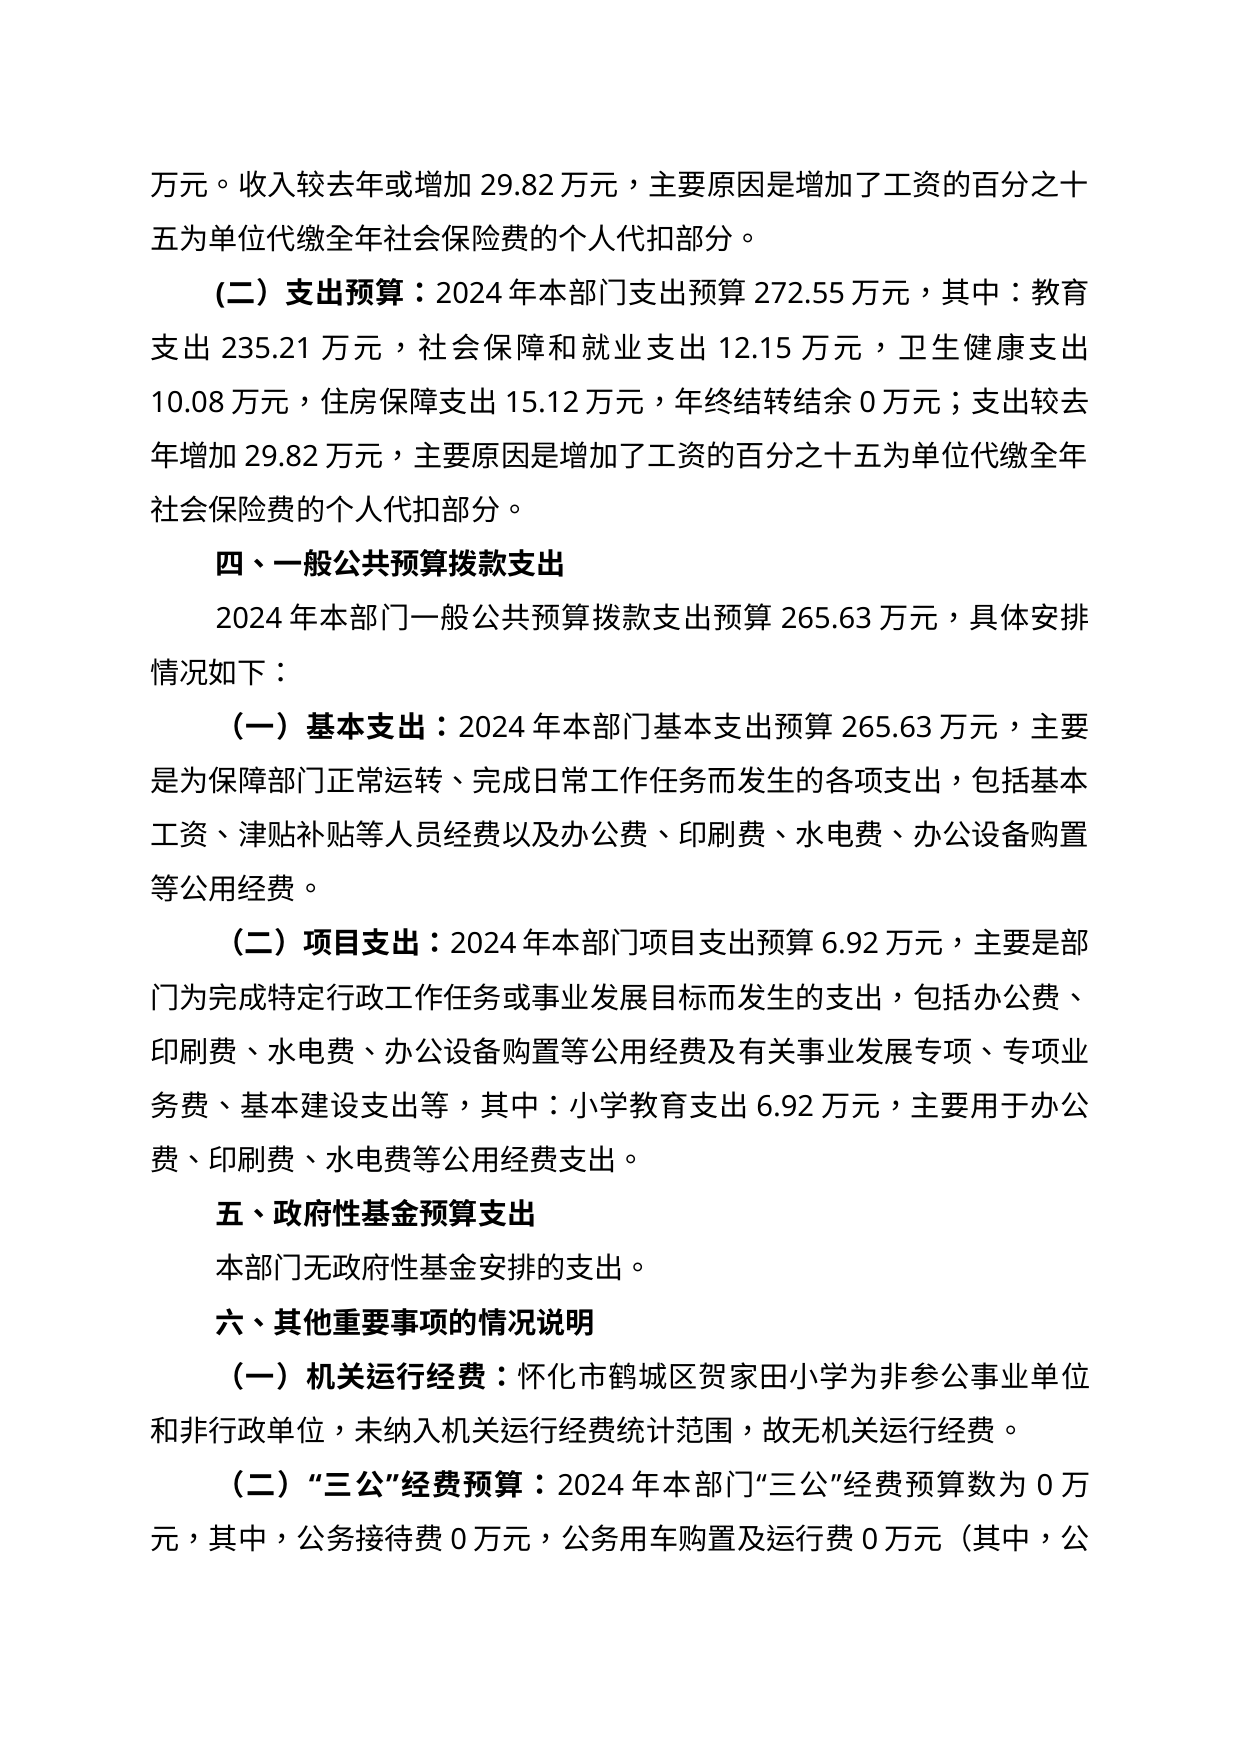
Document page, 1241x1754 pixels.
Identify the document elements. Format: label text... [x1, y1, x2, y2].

text (二）支出预算：2024年本部门支出预算272.55万元，其中：教育支出235.21万元，社会保障和就业支出12.15万元，卫生健康支出10.08万元，住房保障支出15.12万元，年终结转结余0万元；支出较去年增加29.82万元，主要原因是增加了工资的百分之十五为单位代缴全年社会保险费的个人代扣部分。 [150, 258, 1090, 529]
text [150, 1450, 1090, 1558]
text （一）基本支出：2024年本部门基本支出预算265.63万元，主要是为保障部门正常运转、完成日常工作任务而发生的各项支出，包括基本工资、津贴补贴等人员经费以及办公费、印刷费、水电费、办公设备购置等公用经费。 [150, 692, 1090, 908]
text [150, 150, 1090, 258]
text 2024年本部门一般公共预算拨款支出预算265.63万元，具体安排情况如下： [150, 583, 1090, 692]
text （一）机关运行经费：怀化市鹤城区贺家田小学为非参公事业单位和非行政单位，未纳入机关运行经费统计范围，故无机关运行经费。 [150, 1342, 1090, 1450]
text （二）项目支出：2024年本部门项目支出预算6.92万元，主要是部门为完成特定行政工作任务或事业发展目标而发生的支出，包括办公费、印刷费、水电费、办公设备购置等公用经费及有关事业发展专项、专项业务费、基本建设支出等，其中：小学教育支出6.92万元，主要用于办公费、印刷费、水电费等公用经费支出。 [150, 908, 1090, 1179]
text 六、其他重要事项的情况说明 [150, 1287, 1090, 1342]
text 本部门无政府性基金安排的支出。 [150, 1233, 1090, 1287]
text 五、政府性基金预算支出 [150, 1179, 1090, 1233]
text 四、一般公共预算拨款支出 [150, 529, 1090, 583]
